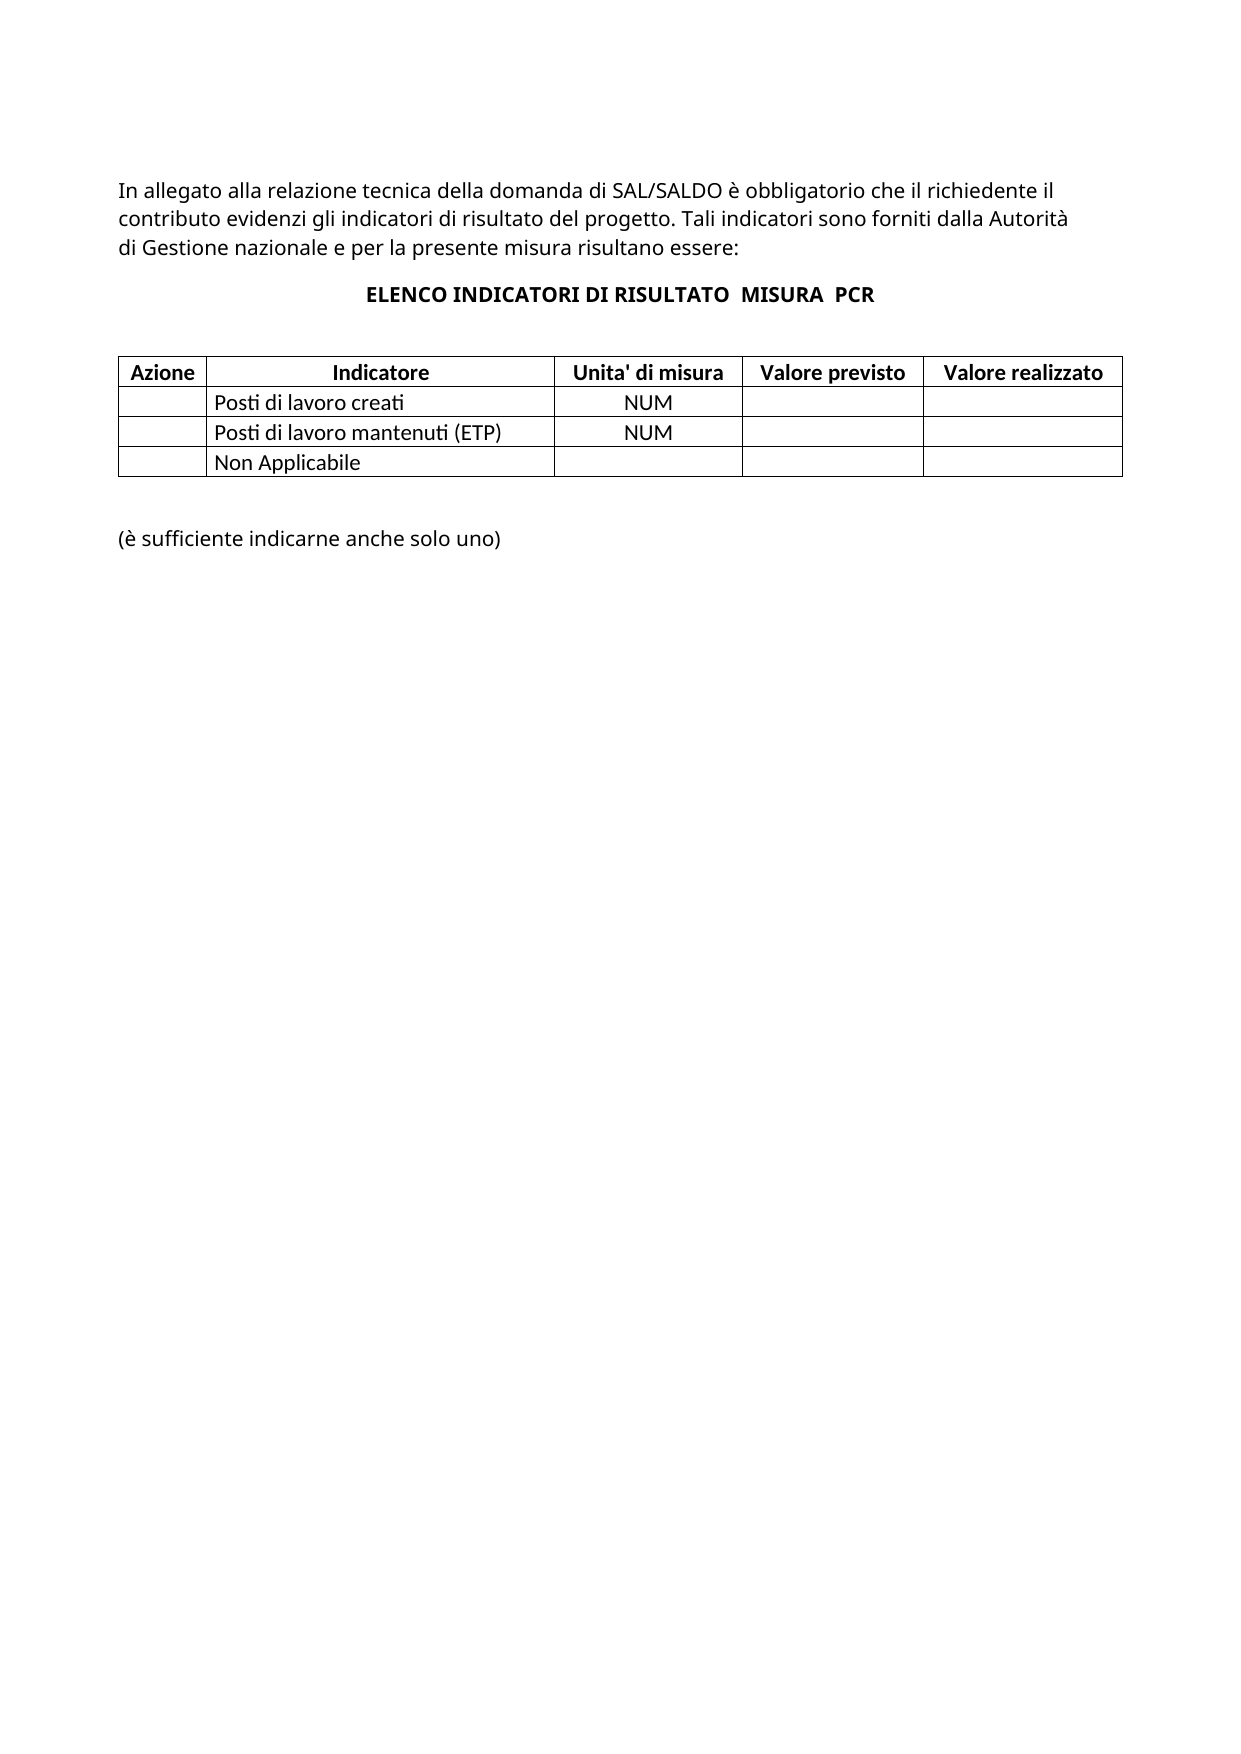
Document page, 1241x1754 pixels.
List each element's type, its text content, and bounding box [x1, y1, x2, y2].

table_cell [924, 447, 1122, 476]
table_header Valore realizzato [924, 357, 1122, 386]
table_cell [119, 387, 206, 416]
text ELENCO INDICATORI DI RISULTATO MISURA PCR [118, 280, 1122, 309]
table_cell Non Applicabile [207, 447, 554, 476]
table_cell Posti di lavoro mantenuti (ETP) [207, 417, 554, 446]
table_header Unita' di misura [555, 357, 742, 386]
table_cell [743, 387, 923, 416]
text In allegato alla relazione tecnica della domanda di SAL/SALDO è obbligatorio che il richiedente il contributo evidenzi gli indicatori di risultato del progetto. Tali indicatori sono forniti dalla Autorità [118, 176, 1122, 233]
text (è sufficiente indicarne anche solo uno) [118, 524, 1122, 553]
table_cell [924, 387, 1122, 416]
text di Gestione nazionale e per la presente misura risultano essere: [118, 233, 1122, 261]
table_cell [743, 447, 923, 476]
table_cell [119, 447, 206, 476]
table_cell [119, 417, 206, 446]
table_cell [924, 417, 1122, 446]
table_cell NUM [555, 387, 742, 416]
table_header Valore previsto [743, 357, 923, 386]
table_header Indicatore [207, 357, 554, 386]
table_cell [555, 447, 742, 476]
table_cell NUM [555, 417, 742, 446]
table_cell Posti di lavoro creati [207, 387, 554, 416]
table_header Azione [119, 357, 206, 386]
table_cell [743, 417, 923, 446]
